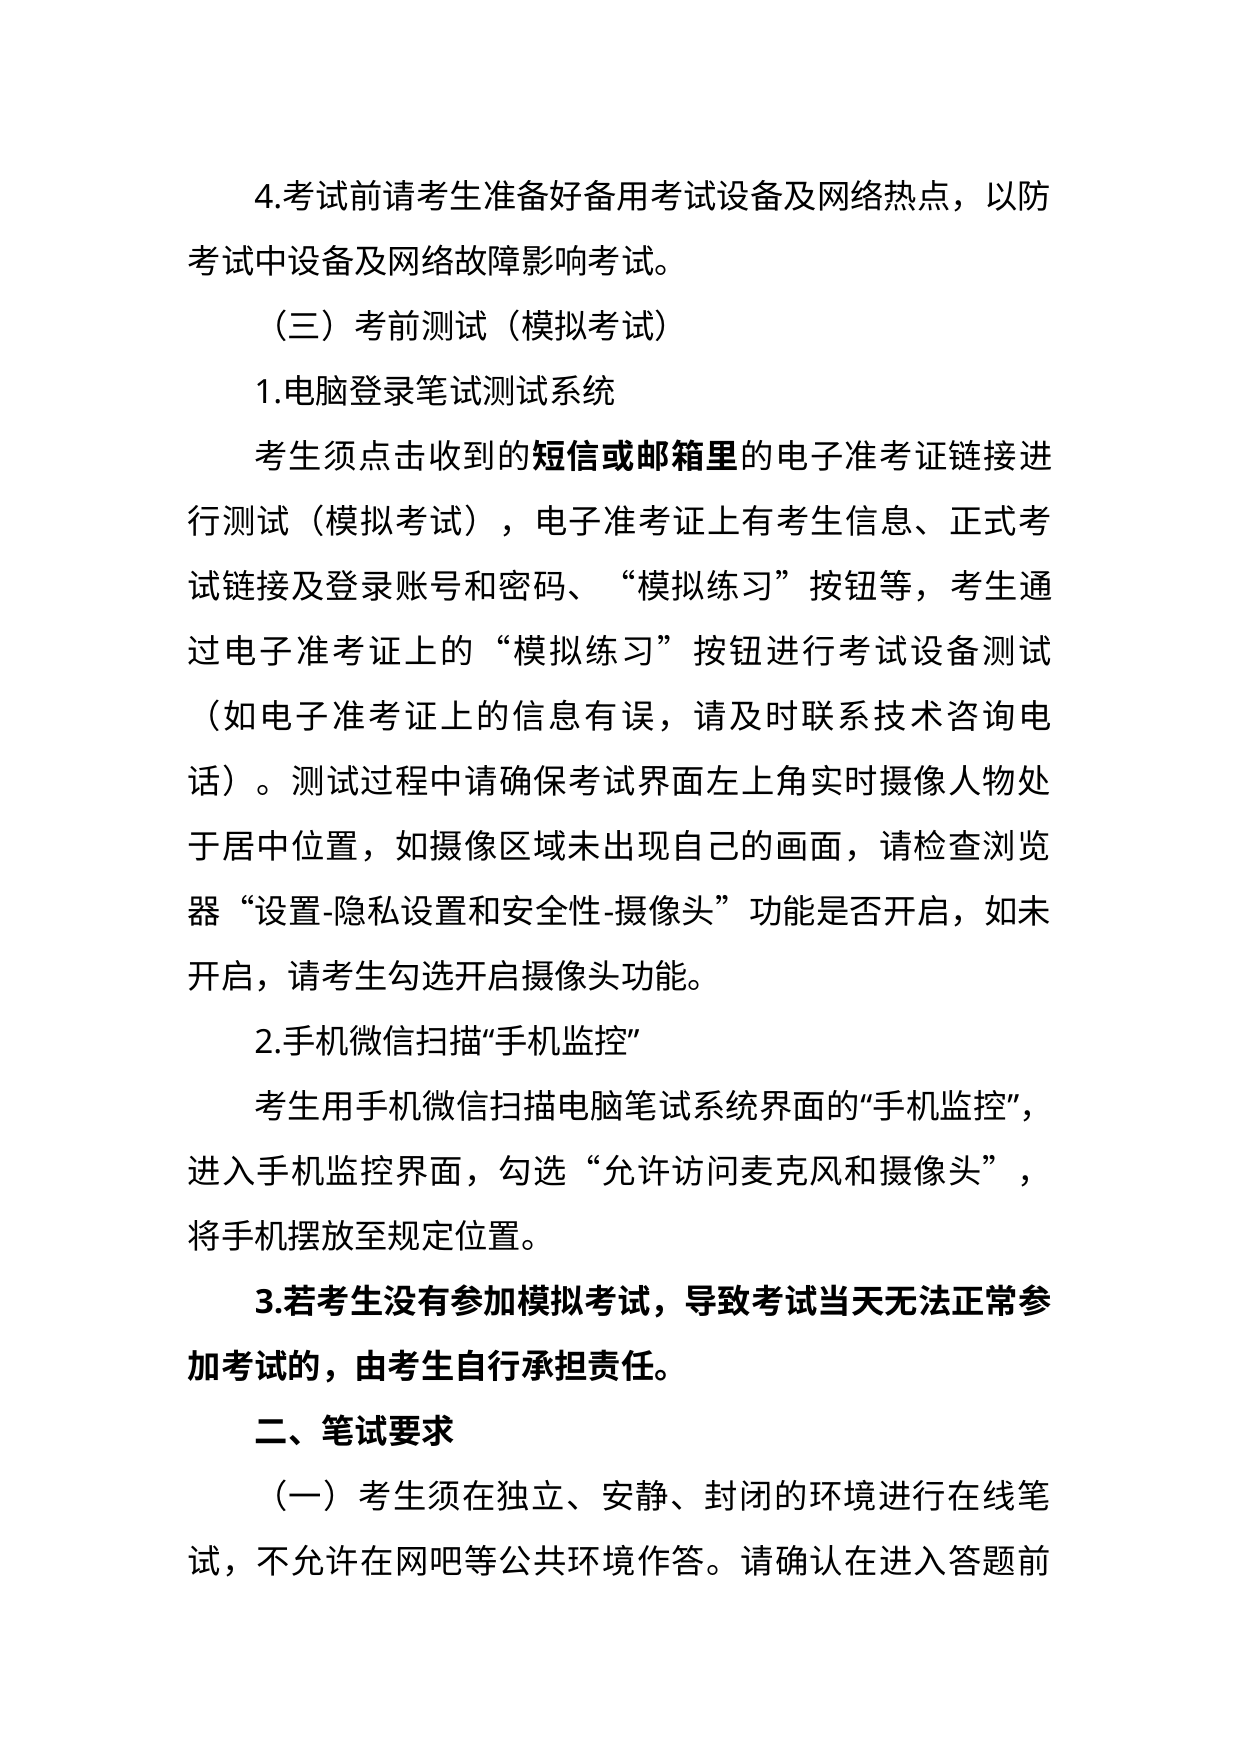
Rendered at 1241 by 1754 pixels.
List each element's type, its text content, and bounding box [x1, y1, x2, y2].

list 二、笔试要求 [187, 1397, 1053, 1462]
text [187, 1462, 1053, 1592]
text 4.考试前请考生准备好备用考试设备及网络热点，以防考试中设备及网络故障影响考试。 [187, 162, 1053, 292]
text 考生用手机微信扫描电脑笔试系统界面的“手机监控”，进入手机监控界面，勾选“允许访问麦克风和摄像头”，将手机摆放至规定位置。 [187, 1072, 1053, 1267]
text 考生须点击收到的短信或邮箱里的电子准考证链接进行测试（模拟考试），电子准考证上有考生信息、正式考试链接及登录账号和密码、“模拟练习”按钮等，考生通过电子准考证上的“模拟练习”按钮进行考试设备测试（如电子准考证上的信息有误，请及时联系技术咨询电话）。测试过程中请确保考试界面左上角实时摄像人物处于居中位置，如摄像区域未出现自己的画面，请检查浏览器“设置-隐私设置和安全性-摄像头”功能是否开启，如未开启，请考生勾选开启摄像头功能。 [187, 422, 1053, 1007]
text 2.手机微信扫描“手机监控” [187, 1007, 1053, 1072]
text 1.电脑登录笔试测试系统 [187, 357, 1053, 422]
text （三）考前测试（模拟考试） [187, 292, 1053, 357]
list 3.若考生没有参加模拟考试，导致考试当天无法正常参加考试的，由考生自行承担责任。 [187, 1267, 1053, 1397]
